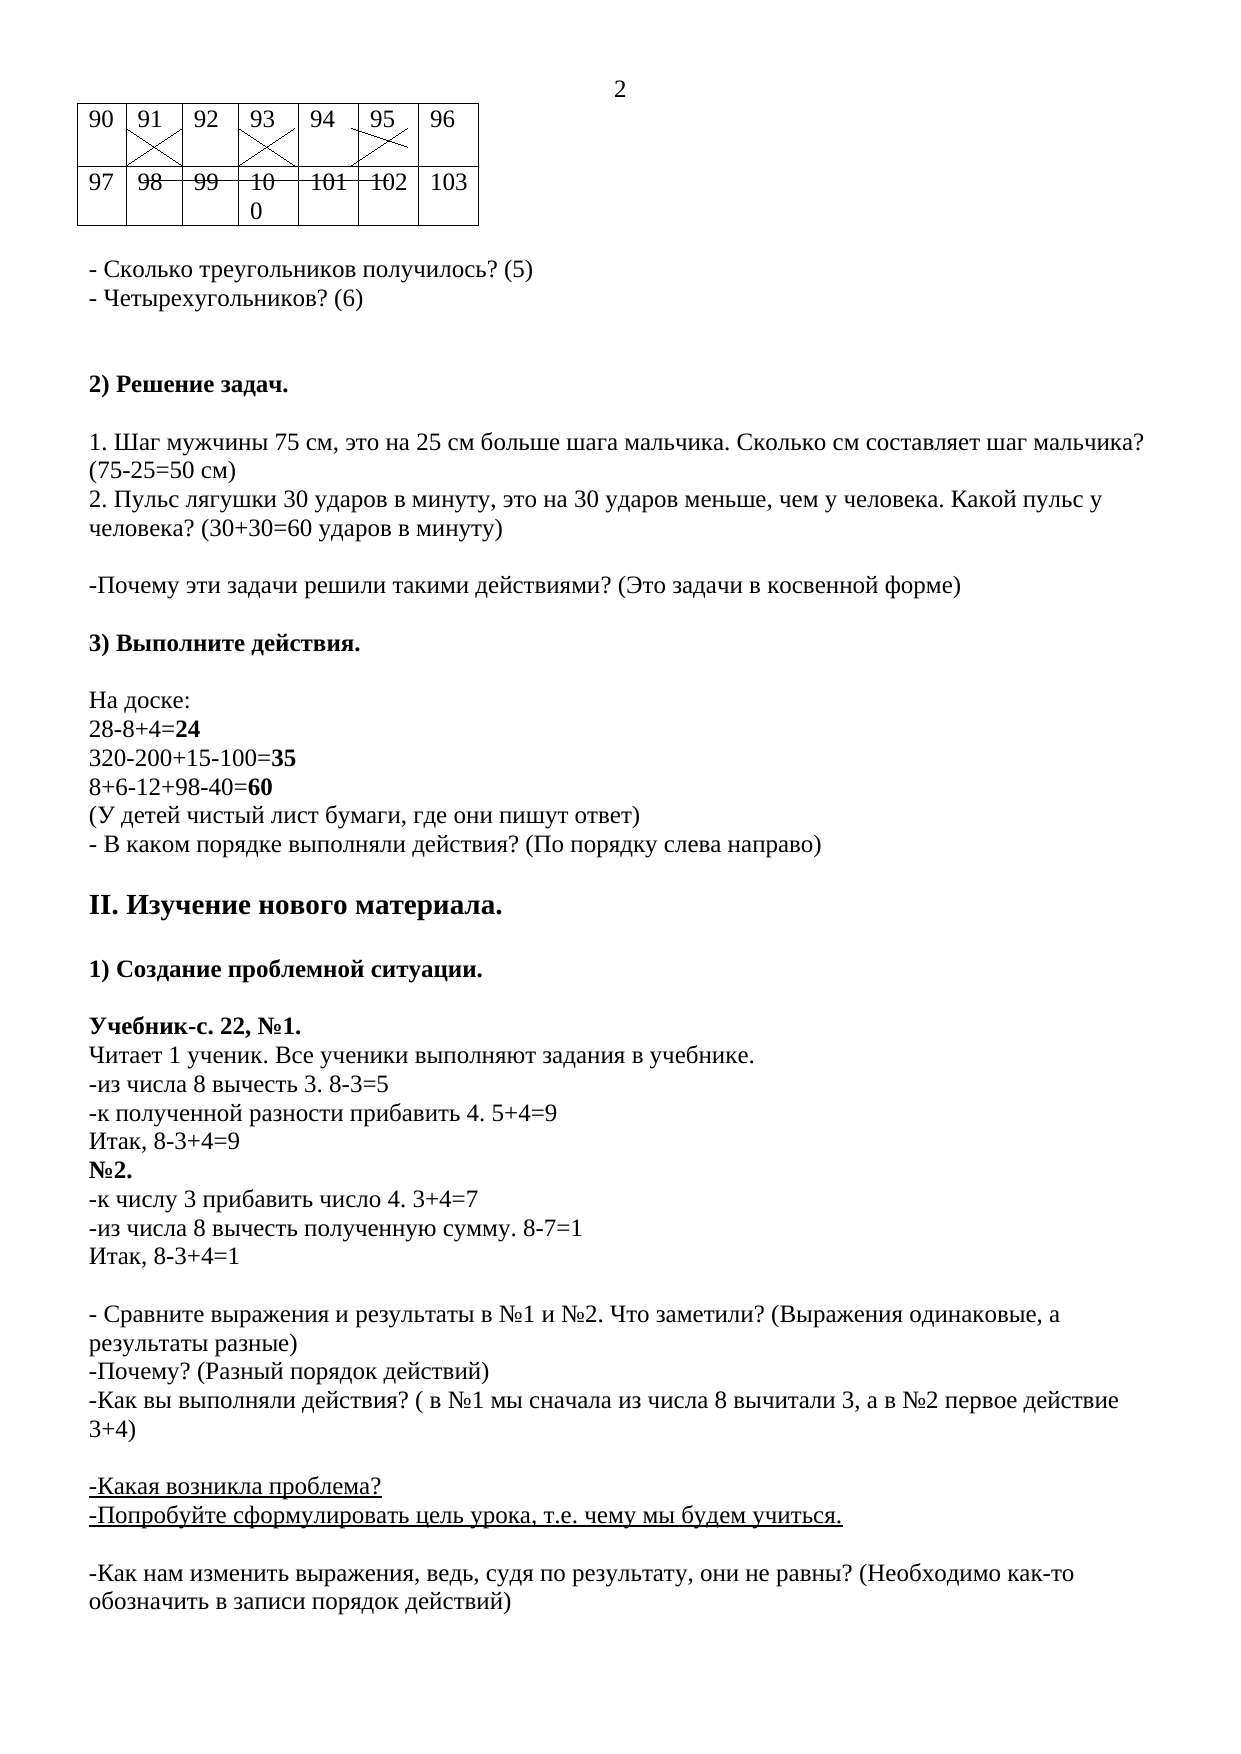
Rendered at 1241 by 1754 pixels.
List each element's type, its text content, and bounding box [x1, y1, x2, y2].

table_cell 100 [239, 167, 298, 180]
text 1. Шаг мужчины 75 см, это на 25 см больше шага мальчика. Сколько см составляет шаг мальчика? [89, 427, 1152, 456]
text II. Изучение нового материала. [89, 887, 1152, 920]
text - Сравните выражения и результаты в №1 и №2. Что заметили? (Выражения одинаковые, а результаты разные) [89, 1299, 1152, 1356]
text 8+6-12+98-40=60 [89, 772, 1152, 801]
table_cell 91 [127, 104, 182, 166]
table_cell 97 [78, 167, 126, 224]
text -из числа 8 вычесть полученную сумму. 8-7=1 [89, 1213, 1152, 1241]
table_cell 90 [78, 104, 126, 166]
table_cell 98 [127, 167, 182, 224]
text 320-200+15-100=35 [89, 743, 1152, 772]
text -Попробуйте сформулировать цель урока, т.е. чему мы будем учиться. [89, 1500, 1152, 1529]
text -Какая возникла проблема? [89, 1471, 1152, 1500]
text 3) Выполните действия. [89, 628, 1152, 657]
text -к числу 3 прибавить число 4. 3+4=7 [89, 1184, 1152, 1213]
text -к полученной разности прибавить 4. 5+4=9 [89, 1098, 1152, 1126]
table_cell 99 [183, 181, 238, 224]
table_cell 103 [419, 167, 478, 224]
text Итак, 8-3+4=1 [89, 1241, 1152, 1270]
text - В каком порядке выполняли действия? (По порядку слева направо) [89, 829, 1152, 858]
table_cell 95 [359, 104, 418, 166]
text - Сколько треугольников получилось? (5) [89, 254, 1152, 283]
text 2) Решение задач. [89, 369, 1152, 398]
table_cell 101 [299, 181, 358, 224]
table_cell 99 [183, 167, 238, 180]
text -Как вы выполняли действия? ( в №1 мы сначала из числа 8 вычитали 3, а в №2 первое действие 3+4) [89, 1385, 1152, 1443]
text 1) Создание проблемной ситуации. [89, 954, 1152, 983]
text Учебник-с. 22, №1. [89, 1011, 1152, 1040]
text -из числа 8 вычесть 3. 8-3=5 [89, 1069, 1152, 1098]
text 28-8+4=24 [89, 714, 1152, 743]
text (У детей чистый лист бумаги, где они пишут ответ) [89, 801, 1152, 829]
text - Четырехугольников? (6) [89, 283, 1152, 312]
text -Почему эти задачи решили такими действиями? (Это задачи в косвенной форме) [89, 571, 1152, 599]
table_cell 93 [239, 104, 298, 166]
table_cell 94 [299, 104, 358, 166]
text Читает 1 ученик. Все ученики выполняют задания в учебнике. [89, 1040, 1152, 1069]
table_cell 100 [239, 181, 298, 224]
text (75-25=50 см) [89, 456, 1152, 484]
text -Как нам изменить выражения, ведь, судя по результату, они не равны? (Необходимо как-то обозначить в записи порядок действий) [89, 1558, 1152, 1615]
table_cell 96 [419, 104, 478, 166]
table_cell 101 [299, 167, 358, 180]
text -Почему? (Разный порядок действий) [89, 1356, 1152, 1385]
text Итак, 8-3+4=9 [89, 1126, 1152, 1155]
table_cell 92 [183, 104, 238, 166]
text 2. Пульс лягушки 30 ударов в минуту, это на 30 ударов меньше, чем у человека. Какой пульс у человека? (30+30=60 ударов в минуту) [89, 484, 1152, 542]
text №2. [89, 1155, 1152, 1184]
table_cell 102 [359, 167, 418, 224]
text На доске: [89, 686, 1152, 714]
